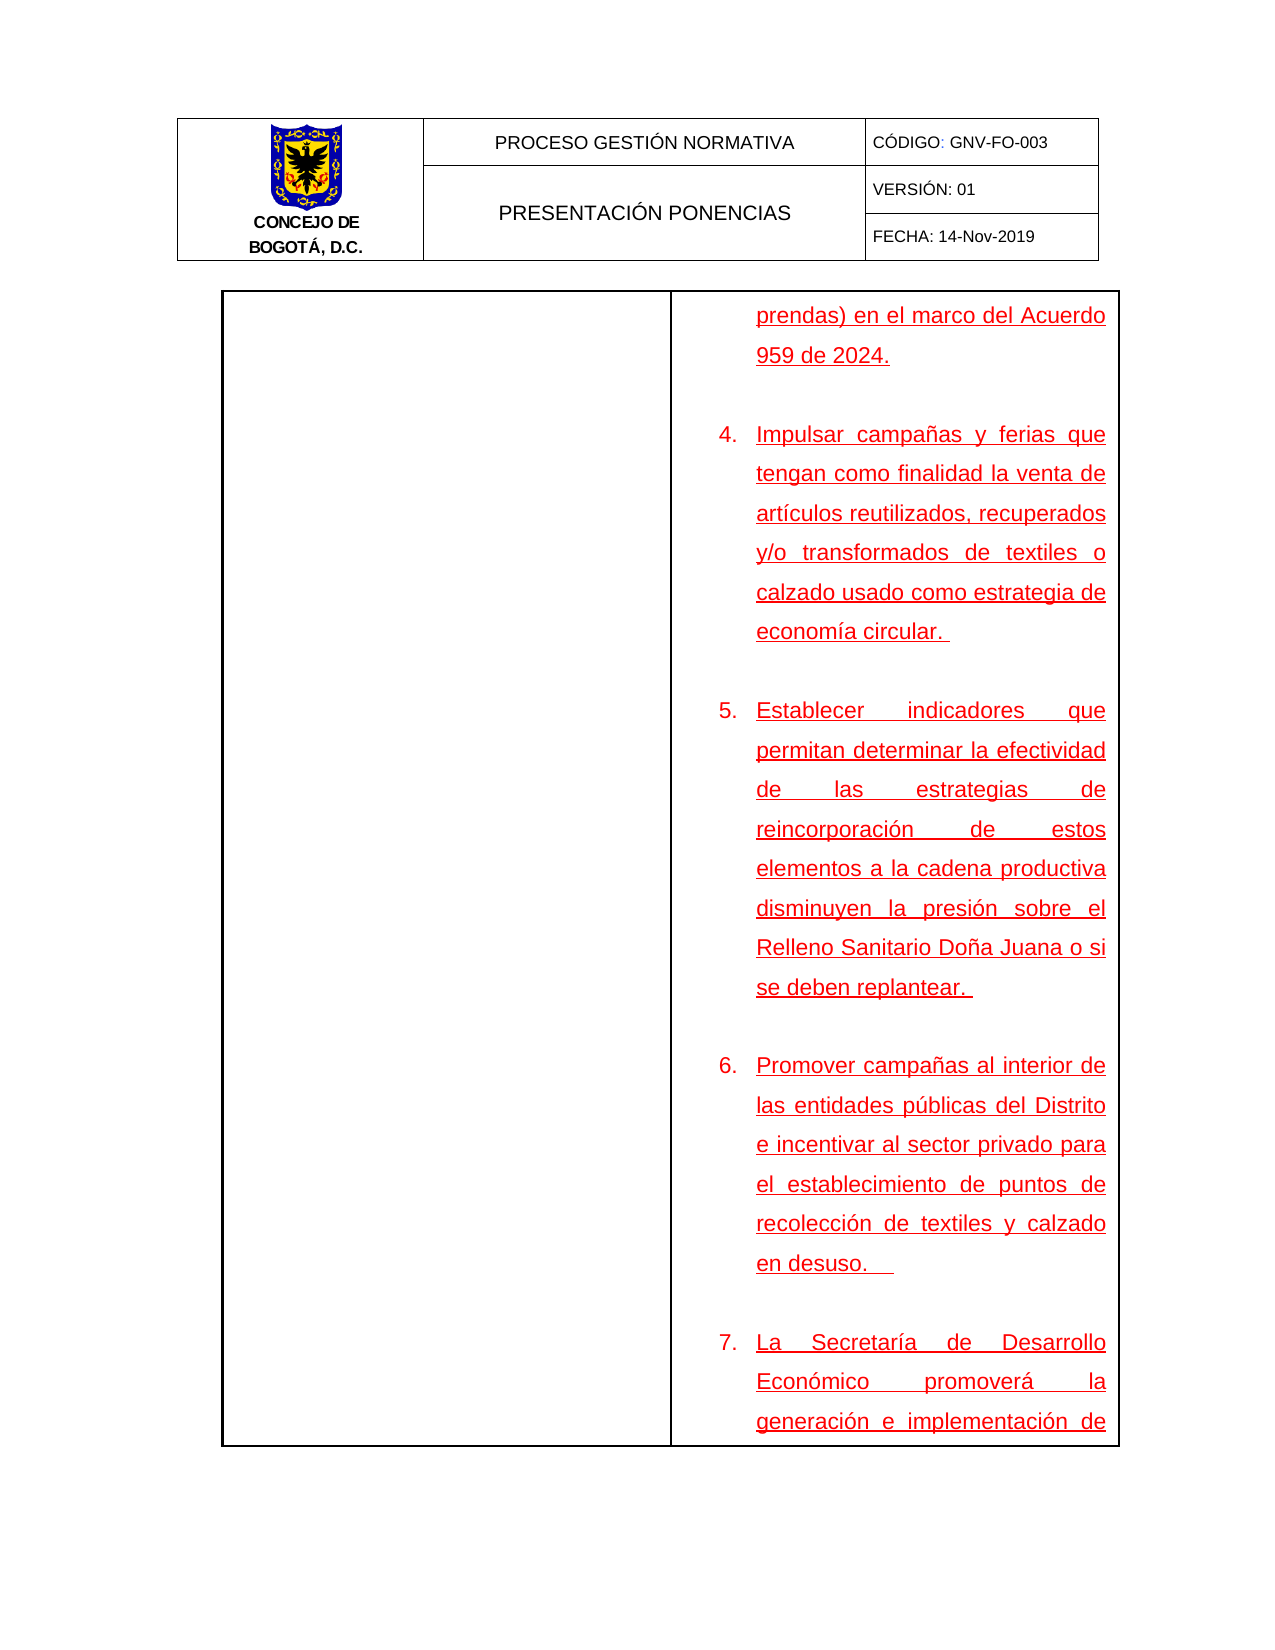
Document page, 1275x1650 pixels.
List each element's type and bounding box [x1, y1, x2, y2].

table_cell [672, 292, 1118, 1444]
table_cell [224, 292, 670, 1444]
